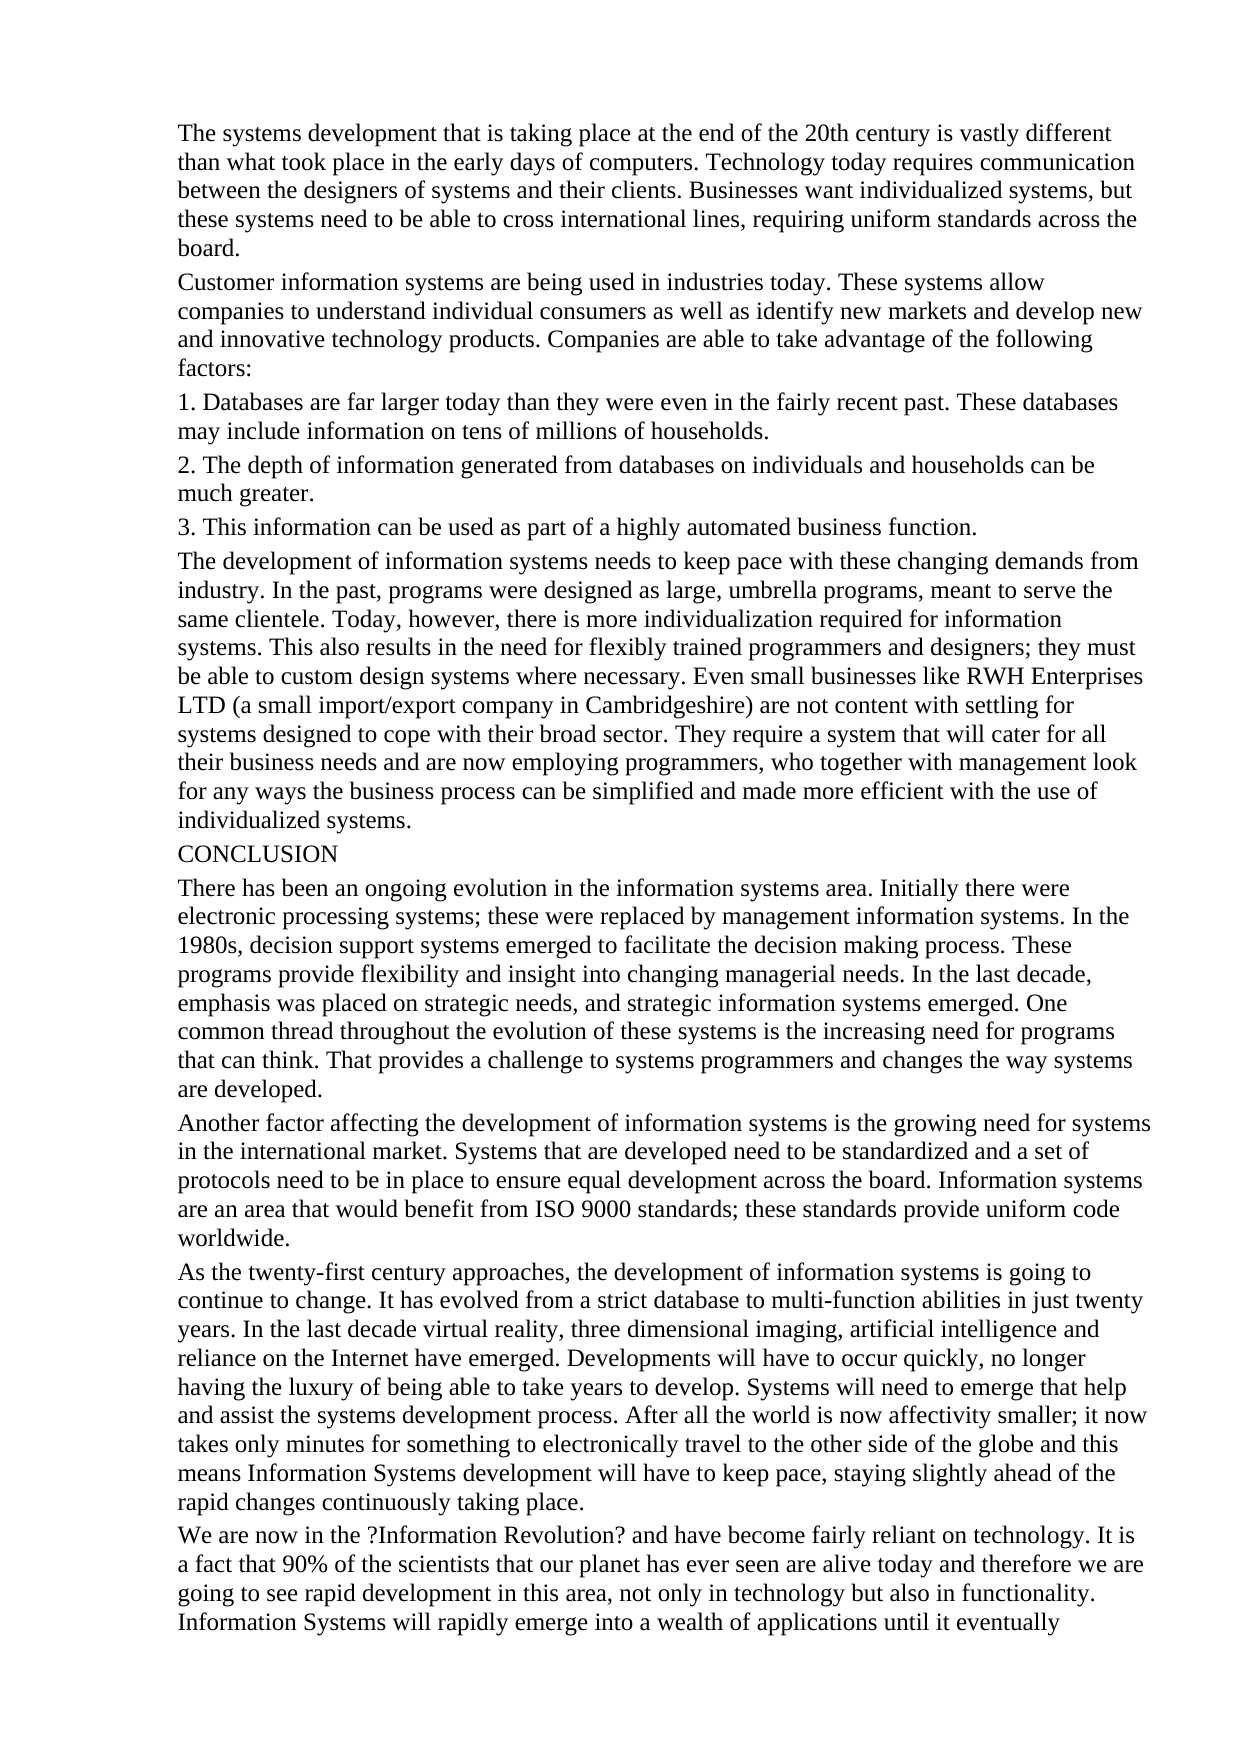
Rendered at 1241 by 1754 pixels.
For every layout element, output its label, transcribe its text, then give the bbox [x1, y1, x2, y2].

text CONCLUSION [177, 839, 1152, 867]
text 3. This information can be used as part of a highly automated business function. [177, 512, 1152, 541]
text There has been an ongoing evolution in the information systems area. Initially there were electronic processing systems; these were replaced by management information systems. In the 1980s, decision support systems emerged to facilitate the decision making process. These programs provide flexibility and insight into changing managerial needs. In the last decade, emphasis was placed on strategic needs, and strategic information systems emerged. One common thread throughout the evolution of these systems is the increasing need for programs that can think. That provides a challenge to systems programmers and changes the way systems are developed. [177, 873, 1152, 1103]
text 2. The depth of information generated from databases on individuals and households can be much greater. [177, 450, 1152, 507]
text Another factor affecting the development of information systems is the growing need for systems in the international market. Systems that are developed need to be standardized and a set of protocols need to be in place to ensure equal development across the board. Information systems are an area that would benefit from ISO 9000 standards; these standards provide uniform code worldwide. [177, 1108, 1152, 1251]
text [177, 1520, 1152, 1635]
text Customer information systems are being used in industries today. These systems allow companies to understand individual consumers as well as identify new markets and develop new and innovative technology products. Companies are able to take advantage of the following factors: [177, 267, 1152, 382]
text The systems development that is taking place at the end of the 20th century is vastly different than what took place in the early days of computers. Technology today requires communication between the designers of systems and their clients. Businesses want individualized systems, but these systems need to be able to cross international lines, requiring uniform standards across the board. [177, 118, 1152, 262]
text The development of information systems needs to keep pace with these changing demands from industry. In the past, programs were designed as large, umbrella programs, meant to serve the same clientele. Today, however, there is more individualization required for information systems. This also results in the need for flexibly trained programmers and designers; they must be able to custom design systems where necessary. Even small businesses like RWH Enterprises LTD (a small import/export company in Cambridgeshire) are not content with settling for systems designed to cope with their broad sector. They require a system that will cater for all their business needs and are now employing programmers, who together with management look for any ways the business process can be simplified and made more efficient with the use of individualized systems. [177, 546, 1152, 834]
text 1. Databases are far larger today than they were even in the fairly recent past. These databases may include information on tens of millions of households. [177, 387, 1152, 444]
text As the twenty-first century approaches, the development of information systems is going to continue to change. It has evolved from a strict database to multi-function abilities in just twenty years. In the last decade virtual reality, three dimensional imaging, artificial intelligence and reliance on the Internet have emerged. Developments will have to occur quickly, no longer having the luxury of being able to take years to develop. Systems will need to emerge that help and assist the systems development process. After all the world is now affectivity smaller; it now takes only minutes for something to electronically travel to the other side of the globe and this means Information Systems development will have to keep pace, staying slightly ahead of the rapid changes continuously taking place. [177, 1257, 1152, 1515]
